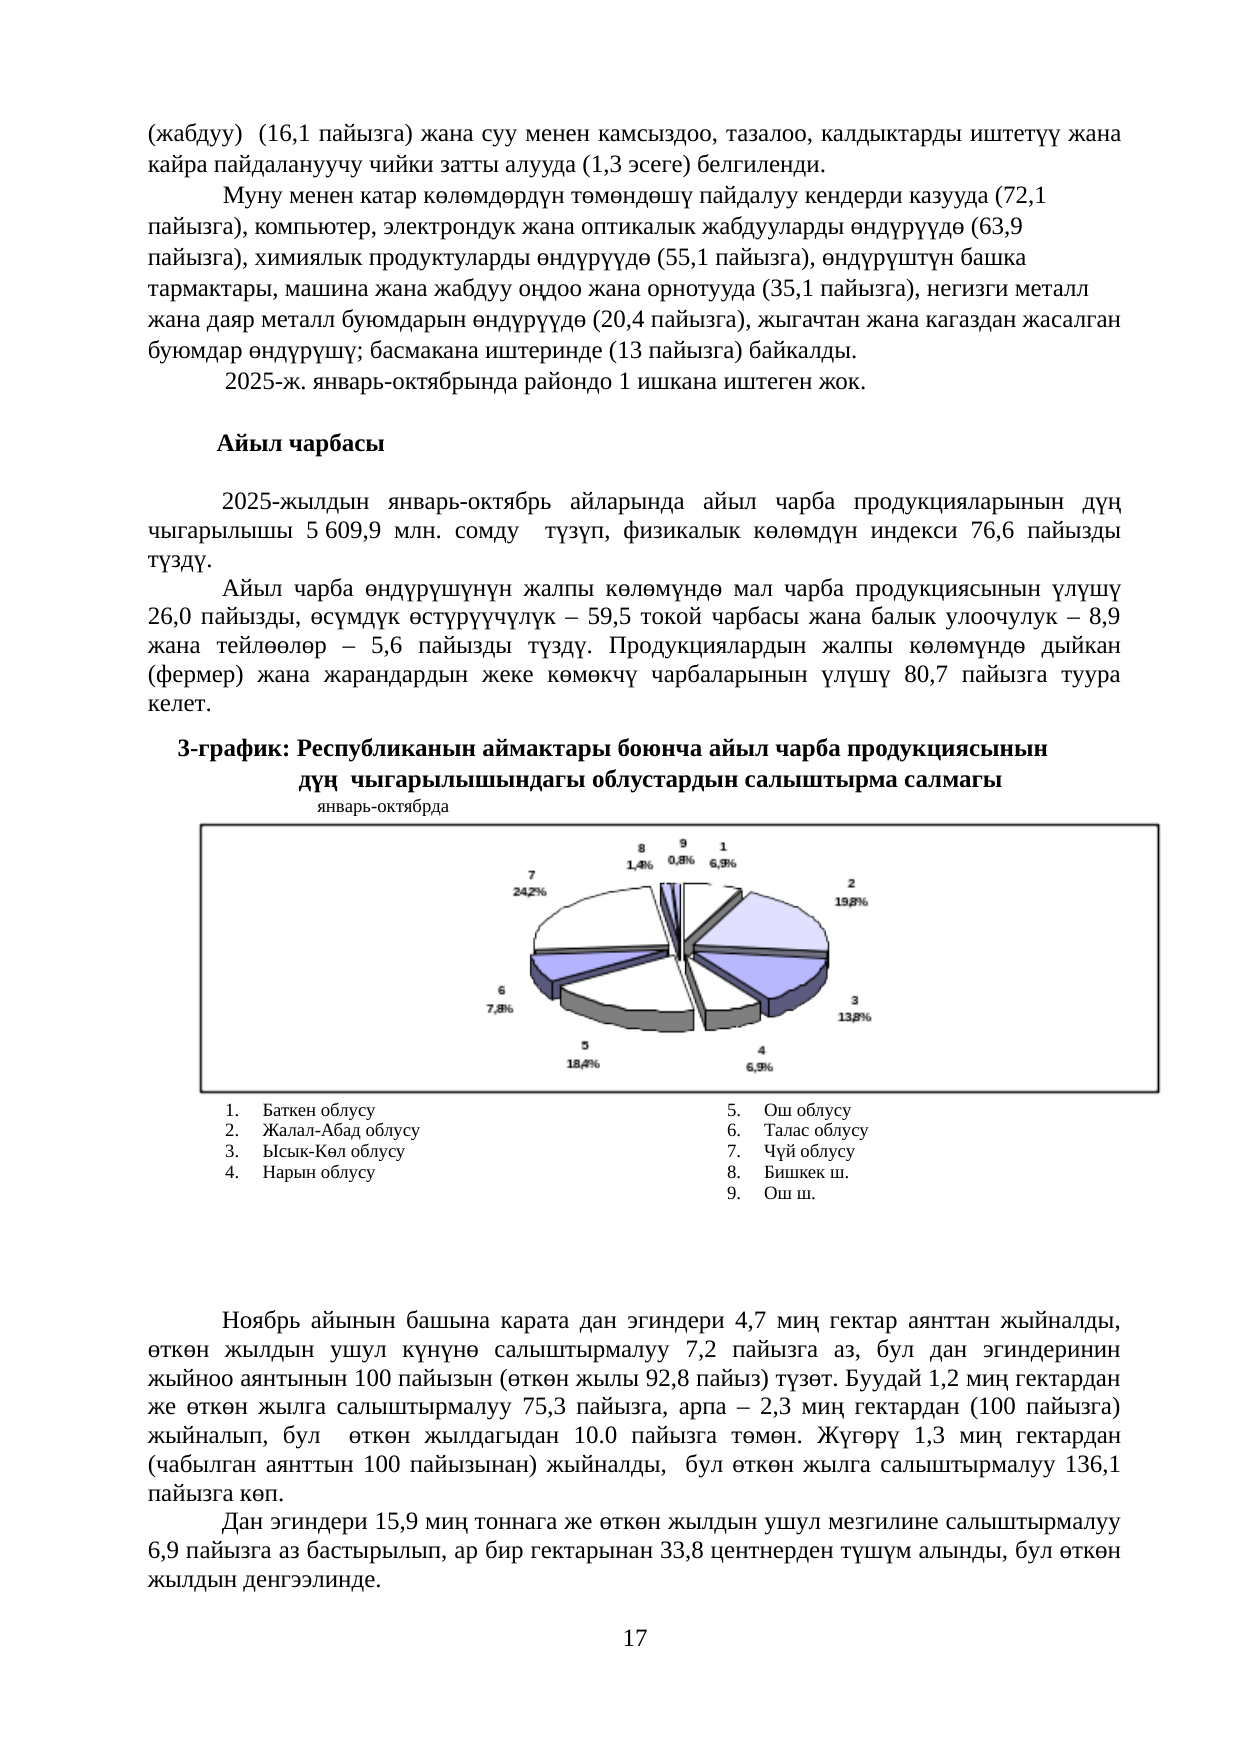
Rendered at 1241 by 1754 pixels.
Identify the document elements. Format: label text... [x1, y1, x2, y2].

subtitle Айыл чарбасы [148, 428, 1122, 457]
text дүң чыгарылышындагы облустардын салыштырма салмагы [148, 764, 1122, 793]
text 2025-жылдын январь-октябрь айларында айыл чарба продукцияларынын дүң чыгарылышы 5 609,9 млн. сомду түзүп, физикалык көлөмдүн индекси 76,6 пайызды түздү. [148, 486, 1122, 573]
text Дан эгиндери 15,9 миң тоннага же өткөн жылдын ушул мезгилине салыштырмалуу 6,9 пайызга аз бастырылып, ар бир гектарынан 33,8 центнерден түшүм алынды, бул өткөн жылдын денгээлинде. [148, 1506, 1122, 1593]
text Муну менен катар көлөмдөрдүн төмөндөшү пайдалуу кендерди казууда (72,1 пайызга), компьютер, электрондук жана оптикалык жабдууларды өндүрүүдө (63,9 пайызга), химиялык продуктуларды өндүрүүдө (55,1 пайызга), өндүрүштүн башка тармактары, машина жана жабдуу оңдоо жана орнотууда (35,1 пайызга), негизги металл жана даяр металл буюмдарын өндүрүүдө (20,4 пайызга), жыгачтан жана кагаздан жасалган буюмдар өндүрүшү; басмакана иштеринде (13 пайызга) байкалды. [148, 180, 1122, 364]
text Айыл чарба өндүрүшүнүн жалпы көлөмүндѳ мал чарба продукциясынын үлүшү 26,0 пайызды, өсүмдүк өстүрүүчүлүк – 59,5 токой чарбасы жана балык улоочулук – 8,9 жана тейлөөлөр – 5,6 пайызды түздү. Продукциялардын жалпы көлөмүндѳ дыйкан (фермер) жана жарандардын жеке көмөкчү чарбаларынын үлүшү 80,7 пайызга туура келет. [148, 573, 1122, 716]
text 3-график: Республиканын аймактары боюнча айыл чарба продукциясынын [148, 733, 1122, 762]
table_header Ош облусу Талас облусу Чүй облусу Бишкек ш. Ош ш. [678, 1099, 1093, 1203]
text 2025-ж. январь-октябрында райондо 1 ишкана иштеген жок. [148, 366, 1122, 395]
text Ноябрь айынын башына карата дан эгиндери 4,7 миң гектар аянттан жыйналды, өткөн жылдын ушул күнүнө салыштырмалуу 7,2 пайызга аз, бул дан эгиндеринин жыйноо аянтынын 100 пайызын (өткөн жылы 92,8 пайыз) түзөт. Буудай 1,2 миң гектардан же өткөн жылга салыштырмалуу 75,3 пайызга, арпа – 2,3 миң гектардан (100 пайызга) жыйналып, бул өткөн жылдагыдан 10.0 пайызга төмөн. Жүгөрү 1,3 миң гектардан (чабылган аянттын 100 пайызынан) жыйналды, бул өткөн жылга салыштырмалуу 136,1 пайызга көп. [148, 1305, 1122, 1506]
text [148, 118, 1122, 178]
text январь-октябрда [148, 795, 1122, 817]
table_header Баткен облусу Жалал-Абад облусу Ысык-Көл облусу Нарын облусу [177, 1099, 678, 1203]
